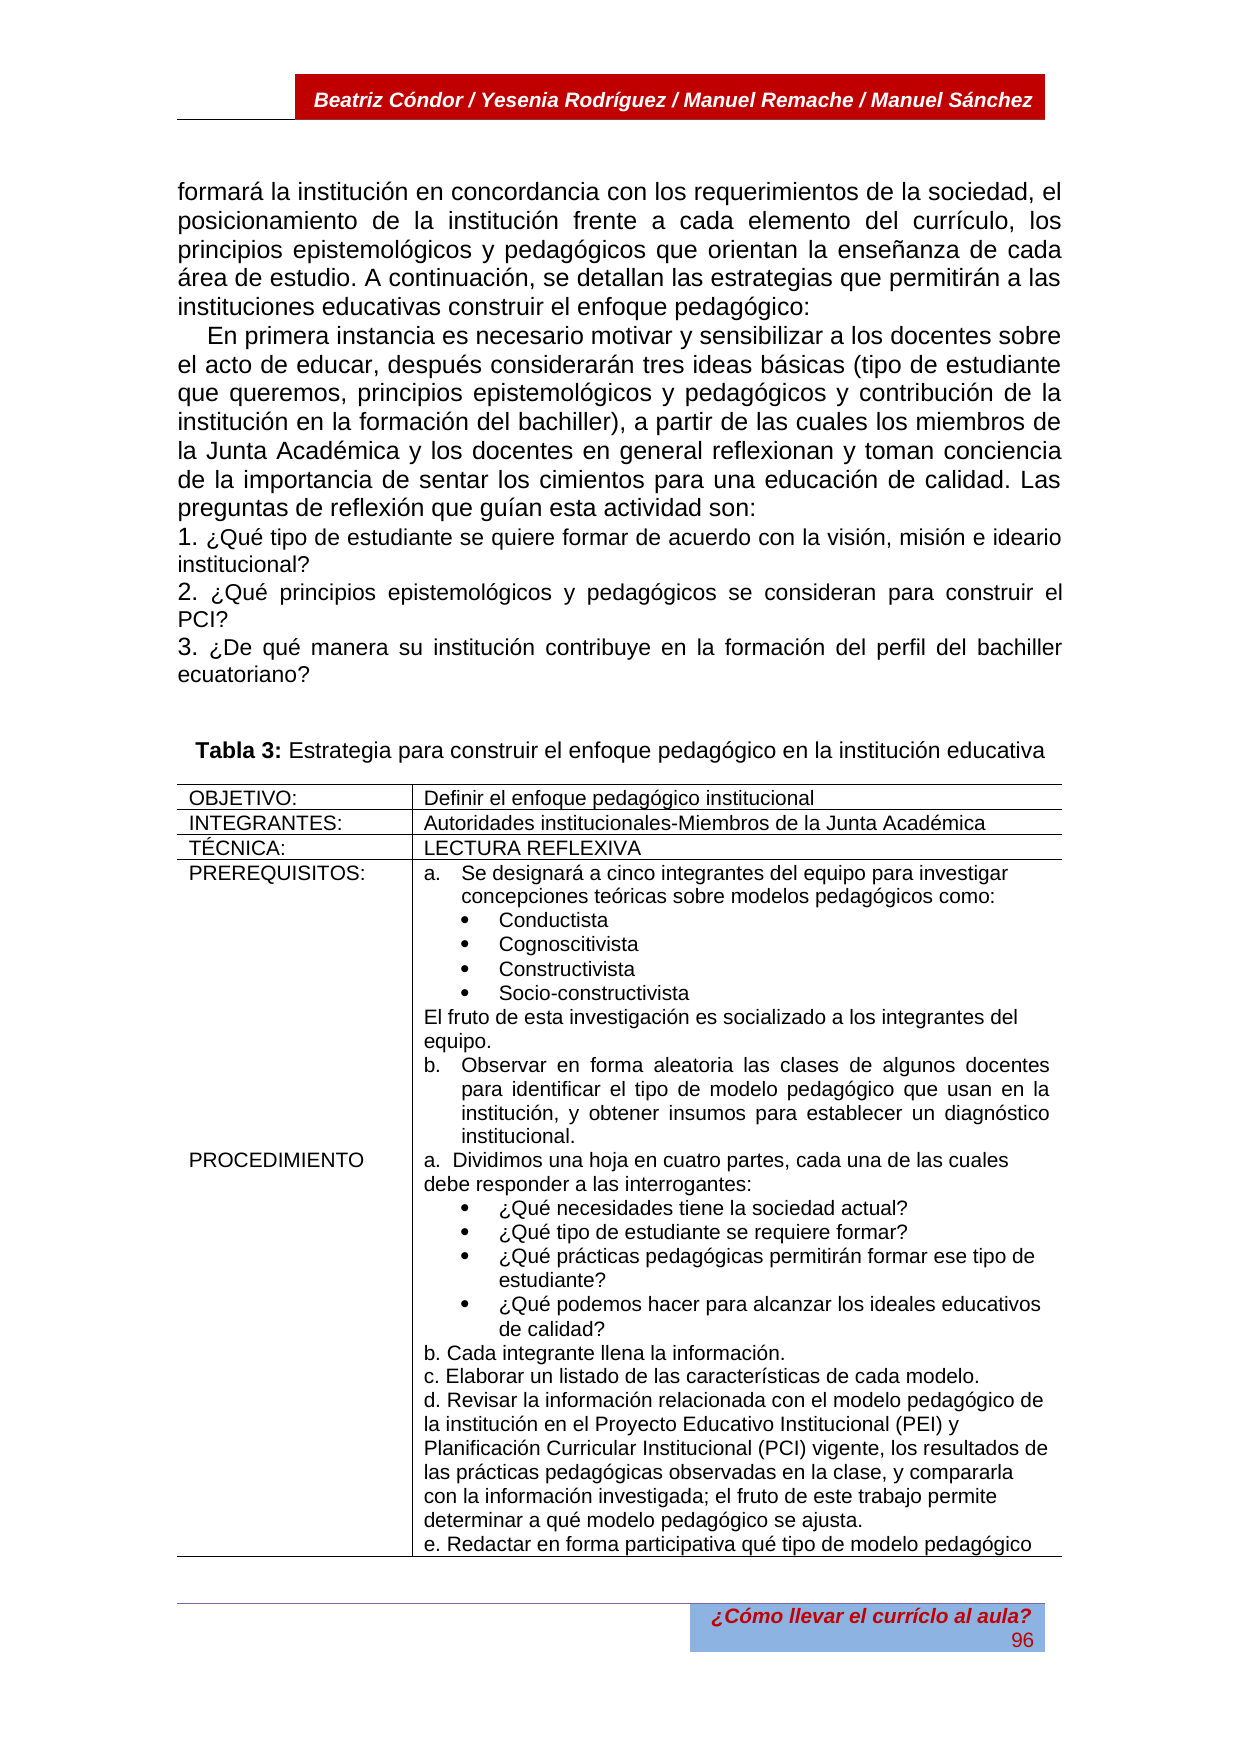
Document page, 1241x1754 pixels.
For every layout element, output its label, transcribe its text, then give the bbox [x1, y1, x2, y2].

table_cell Se designará a cinco integrantes del equipo para investigar concepciones teóricas sobre modelos pedagógicos como: Conductista Cognoscitivista Constructivista Socio-constructivista El fruto de esta investigación es socializado a los integrantes del equipo. Observar en forma aleatoria las clases de algunos docentes para identificar el tipo de modelo pedagógico que usan en la institución, y obtener insumos para establecer un diagnóstico institucional. [413, 860, 1062, 1148]
table_header Definir el enfoque pedagógico institucional [413, 785, 1062, 809]
table_cell TÉCNICA: [177, 835, 412, 859]
text En primera instancia es necesario motivar y sensibilizar a los docentes sobre el acto de educar, después considerarán tres ideas básicas (tipo de estudiante que queremos, principios epistemológicos y pedagógicos y contribución de la institución en la formación del bachiller), a partir de las cuales los miembros de la Junta Académica y los docentes en general reflexionan y toman conciencia de la importancia de sentar los cimientos para una educación de calidad. Las preguntas de reflexión que guían esta actividad son: [177, 321, 1063, 522]
table_cell PROCEDIMIENTO [177, 1148, 412, 1556]
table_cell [413, 1148, 1062, 1556]
text 2. ¿Qué principios epistemológicos y pedagógicos se consideran para construir el PCI? [177, 577, 1063, 632]
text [177, 177, 1063, 321]
table_cell Autoridades institucionales-Miembros de la Junta Académica [413, 810, 1062, 834]
table_cell PREREQUISITOS: [177, 860, 412, 1148]
table_cell INTEGRANTES: [177, 810, 412, 834]
text Tabla 3: Estrategia para construir el enfoque pedagógico en la institución educativa [177, 737, 1063, 763]
table_cell LECTURA REFLEXIVA [413, 835, 1062, 859]
text 1. ¿Qué tipo de estudiante se quiere formar de acuerdo con la visión, misión e ideario institucional? [177, 522, 1063, 577]
text 3. ¿De qué manera su institución contribuye en la formación del perfil del bachiller ecuatoriano? [177, 632, 1063, 687]
table_header OBJETIVO: [177, 785, 412, 809]
